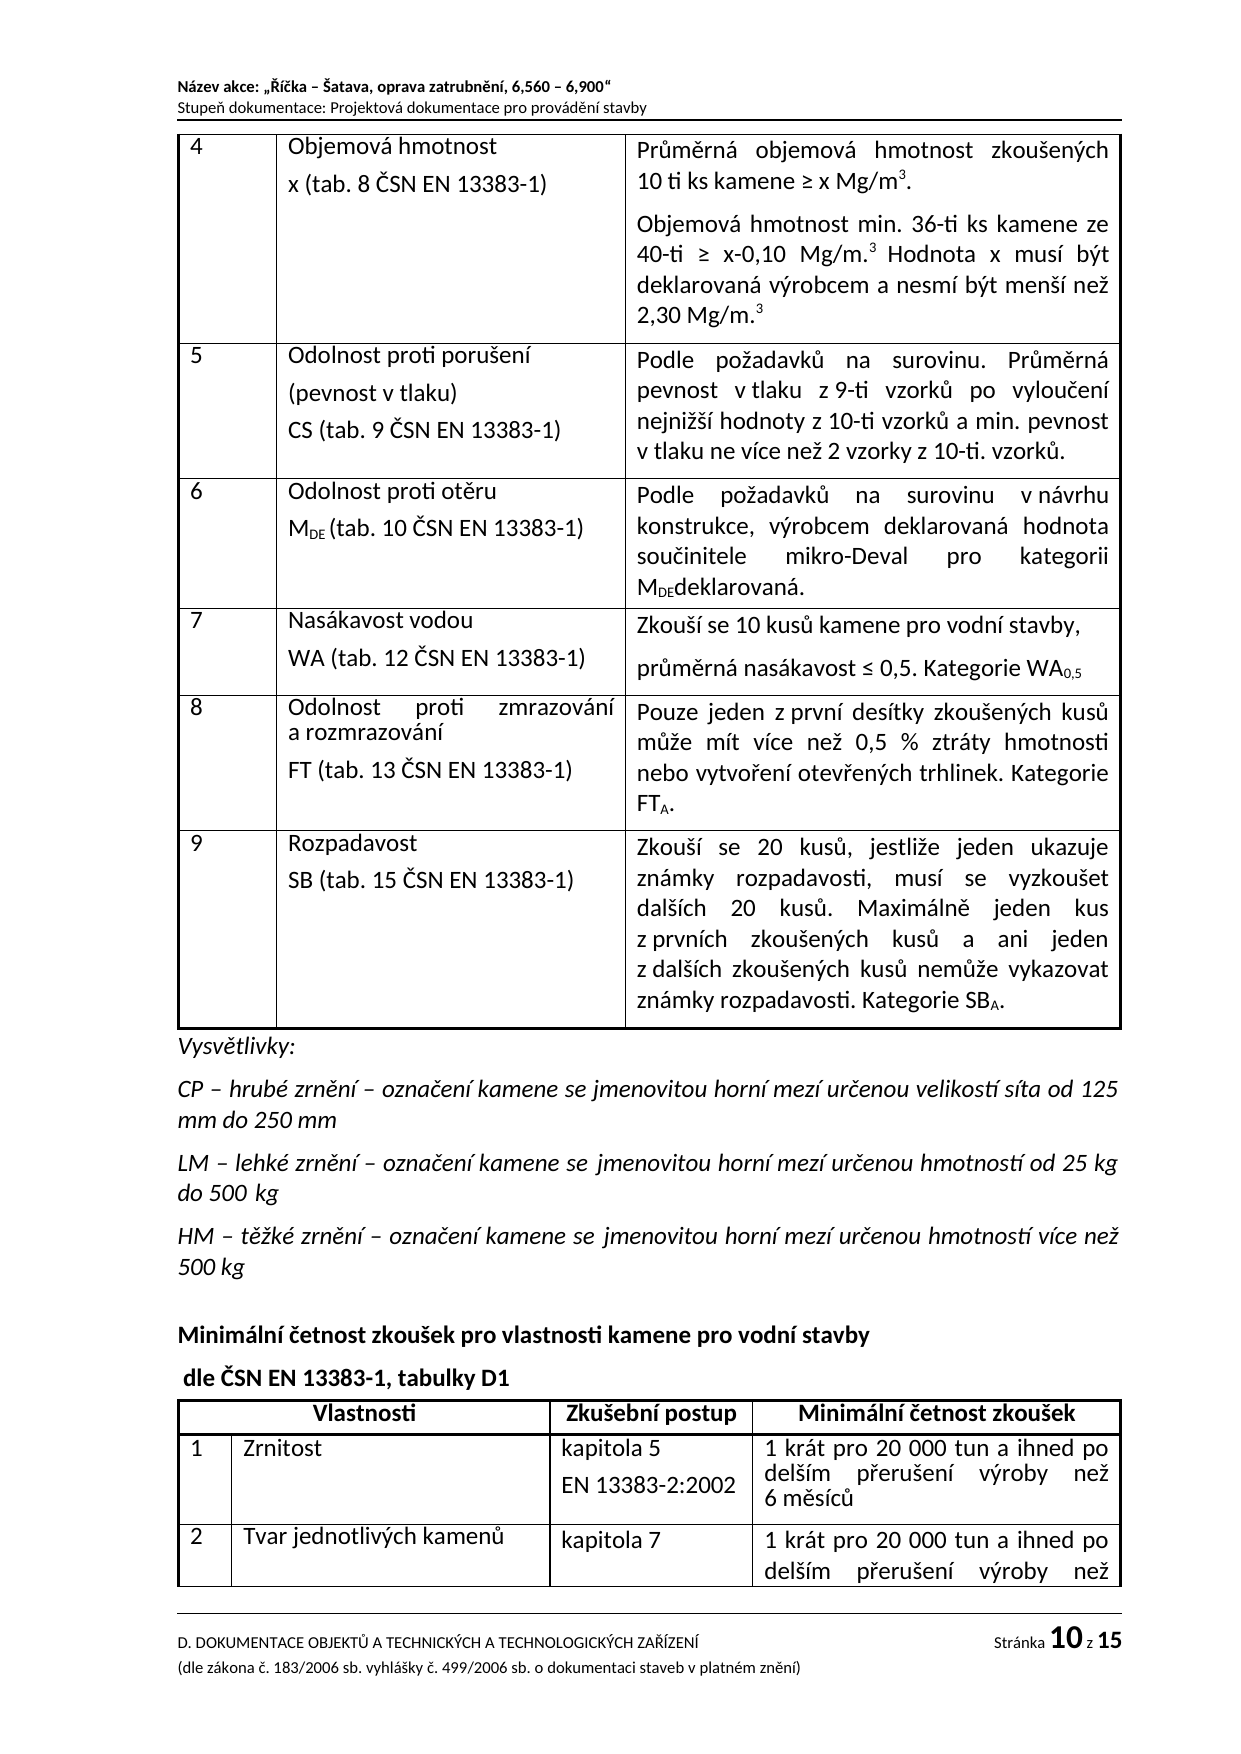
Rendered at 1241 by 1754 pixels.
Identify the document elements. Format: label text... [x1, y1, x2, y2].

table_cell 7 [180, 609, 276, 695]
table_cell 6 [180, 479, 276, 608]
table_cell Objemová hmotnost x (tab. 8 ČSN EN 13383-1) [277, 135, 625, 343]
table_cell Odolnost proti otěru MDE (tab. 10 ČSN EN 13383-1) [277, 479, 625, 608]
table_cell Zkouší se 20 kusů, jestliže jeden ukazuje známky rozpadavosti, musí se vyzkoušet dalších 20 kusů. Maximálně jeden kus z prvních zkoušených kusů a ani jeden z dalších zkoušených kusů nemůže vykazovat známky rozpadavosti. Kategorie SBA. [626, 831, 1119, 1027]
table_cell Rozpadavost SB (tab. 15 ČSN EN 13383-1) [277, 831, 625, 1027]
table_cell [551, 1525, 752, 1586]
table_cell 5 [180, 344, 276, 478]
table_cell 1 [180, 1436, 231, 1524]
text dle ČSN EN 13383-1, tabulky D1 [177, 1362, 1122, 1392]
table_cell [753, 1525, 1119, 1586]
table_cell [753, 1436, 1119, 1524]
table_cell Odolnost proti porušení (pevnost v tlaku) CS (tab. 9 ČSN EN 13383-1) [277, 344, 625, 478]
table_cell Nasákavost vodou WA (tab. 12 ČSN EN 13383-1) [277, 609, 625, 695]
table_cell 9 [180, 831, 276, 1027]
text Vysvětlivky: [177, 1030, 1122, 1061]
table_cell Pouze jeden z první desítky zkoušených kusů může mít více než 0,5 % ztráty hmotnosti nebo vytvoření otevřených trhlinek. Kategorie FTA. [626, 696, 1119, 830]
text Minimální četnost zkoušek pro vlastnosti kamene pro vodní stavby [177, 1319, 1122, 1349]
table_cell kapitola 5 EN 13383-2:2002 [551, 1436, 752, 1524]
table_cell Zrnitost [232, 1436, 549, 1524]
table_cell 4 [180, 135, 276, 343]
table_cell Odolnost proti zmrazování a rozmrazování FT (tab. 13 ČSN EN 13383-1) [277, 696, 625, 830]
table_header Zkušební postup [551, 1402, 752, 1433]
table_cell Podle požadavků na surovinu v návrhu konstrukce, výrobcem deklarovaná hodnota součinitele mikro-Deval pro kategorii MDEdeklarovaná. [626, 479, 1119, 608]
table_cell 8 [180, 696, 276, 830]
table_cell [232, 1525, 549, 1586]
table_header Vlastnosti [180, 1402, 549, 1433]
text HM – těžké zrnění – označení kamene se jmenovitou horní mezí určenou hmotností více než 500 kg [177, 1220, 1122, 1281]
table_cell Zkouší se 10 kusů kamene pro vodní stavby, průměrná nasákavost ≤ 0,5. Kategorie WA0,5 [626, 609, 1119, 695]
table_cell 2 [180, 1525, 231, 1586]
table_header Minimální četnost zkoušek [753, 1402, 1119, 1433]
text CP – hrubé zrnění – označení kamene se jmenovitou horní mezí určenou velikostí síta od 125 mm do 250 mm [177, 1073, 1122, 1134]
table_cell Podle požadavků na surovinu. Průměrná pevnost v tlaku z 9-ti vzorků po vyloučení nejnižší hodnoty z 10-ti vzorků a min. pevnost v tlaku ne více než 2 vzorky z 10-ti. vzorků. [626, 344, 1119, 478]
table_cell Průměrná objemová hmotnost zkoušených 10 ti ks kamene ≥ x Mg/m3. Objemová hmotnost min. 36-ti ks kamene ze 40-ti ≥ x-0,10 Mg/m.3 Hodnota x musí být deklarovaná výrobcem a nesmí být menší než 2,30 Mg/m.3 [626, 135, 1119, 343]
text LM – lehké zrnění – označení kamene se jmenovitou horní mezí určenou hmotností od 25 kg do 500 kg [177, 1147, 1122, 1208]
